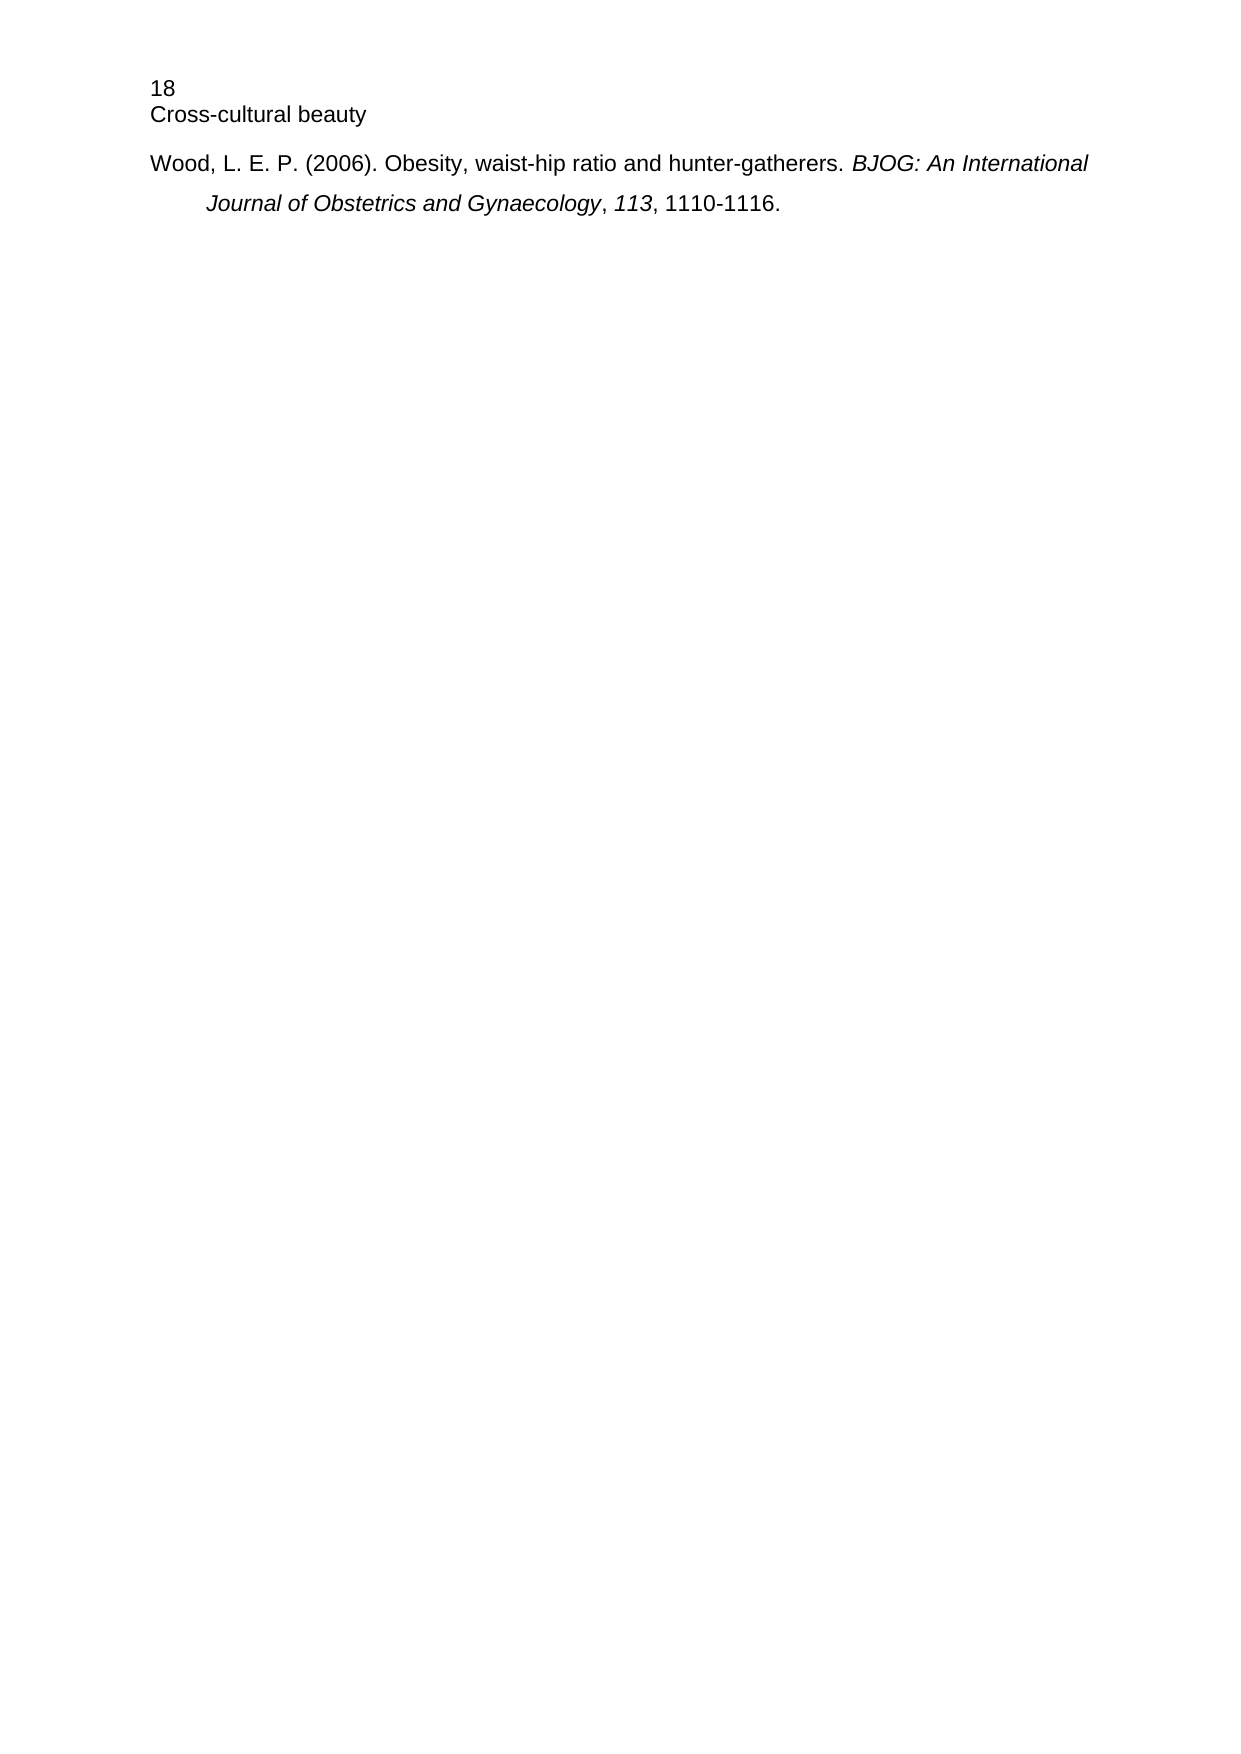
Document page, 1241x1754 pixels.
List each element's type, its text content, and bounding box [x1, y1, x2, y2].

text Wood, L. E. P. (2006). Obesity, waist-hip ratio and hunter-gatherers. BJOG: An International Journal of Obstetrics and Gynaecology, 113, 1110-1116. [150, 150, 1090, 216]
